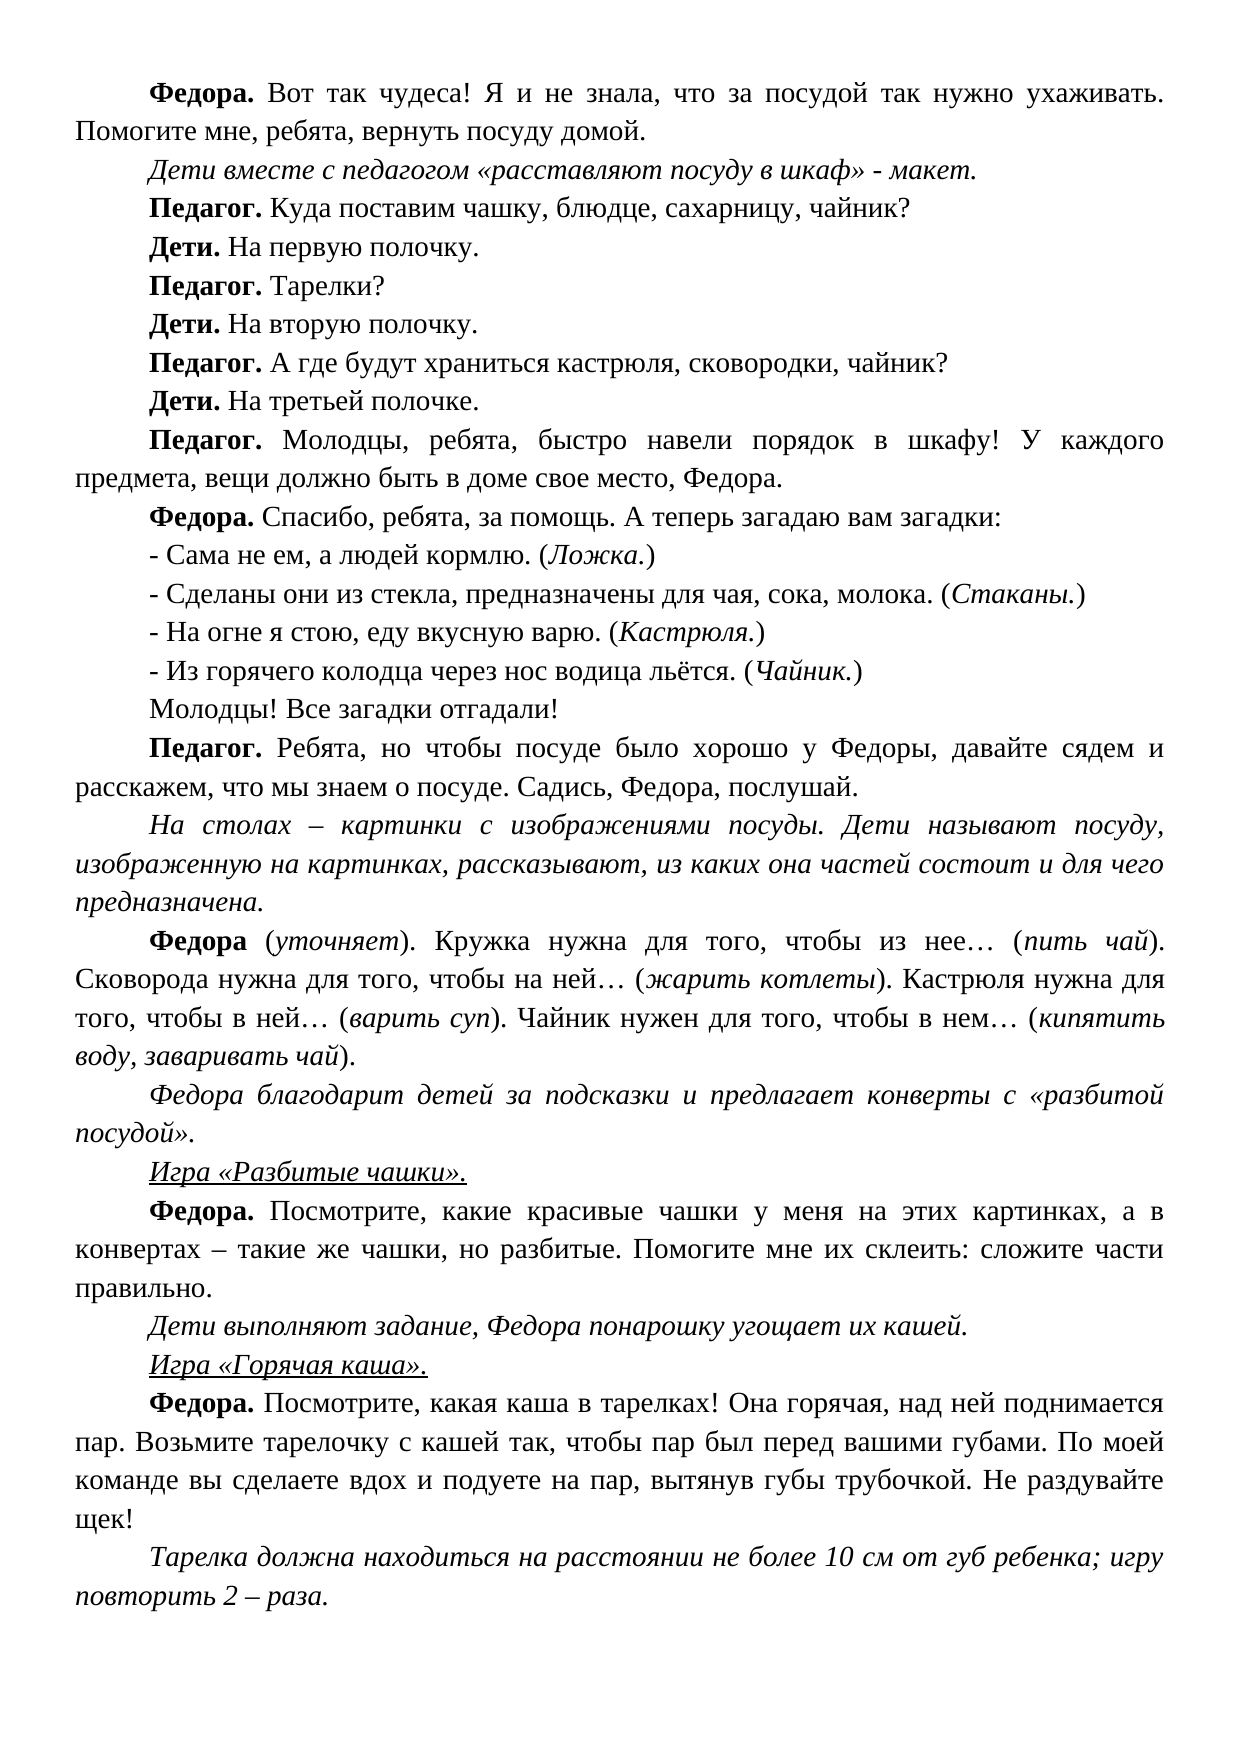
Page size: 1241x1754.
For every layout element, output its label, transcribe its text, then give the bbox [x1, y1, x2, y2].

text - Из горячего колодца через нос водица льётся. (Чайник.) [75, 653, 1165, 687]
text Педагог. Ребята, но чтобы посуде было хорошо у Федоры, давайте сядем и расскажем, что мы знаем о посуде. Садись, Федора, послушай. [75, 730, 1165, 802]
text Федора. Посмотрите, какие красивые чашки у меня на этих картинках, а в конвертах – такие же чашки, но разбитые. Помогите мне их склеить: сложите части правильно. [75, 1193, 1165, 1303]
text Федора (уточняет). Кружка нужна для того, чтобы из нее… (пить чай). Сковорода нужна для того, чтобы на ней… (жарить котлеты). Кастрюля нужна для того, чтобы в ней… (варить суп). Чайник нужен для того, чтобы в нем… (кипятить воду, заваривать чай). [75, 923, 1165, 1072]
text На столах – картинки с изображениями посуды. Дети называют посуду, изображенную на картинках, рассказывают, из каких она частей состоит и для чего предназначена. [75, 807, 1165, 918]
text - Сама не ем, а людей кормлю. (Ложка.) [75, 537, 1165, 571]
text Федора благодарит детей за подсказки и предлагает конверты с «разбитой посудой». [75, 1077, 1165, 1149]
text - Сделаны они из стекла, предназначены для чая, сока, молока. (Стаканы.) [75, 576, 1165, 609]
text - На огне я стою, еду вкусную варю. (Кастрюля.) [75, 614, 1165, 648]
text Тарелка должна находиться на расстоянии не более 10 см от губ ребенка; игру повторить 2 – раза. [75, 1539, 1165, 1612]
text Педагог. Куда поставим чашку, блюдце, сахарницу, чайник? [75, 191, 1165, 224]
text Федора. Вот так чудеса! Я и не знала, что за посудой так нужно ухаживать. Помогите мне, ребята, вернуть посуду домой. [75, 75, 1165, 147]
text Педагог. А где будут храниться кастрюля, сковородки, чайник? [75, 345, 1165, 378]
text Педагог. Молодцы, ребята, быстро навели порядок в шкафу! У каждого предмета, вещи должно быть в доме свое место, Федора. [75, 422, 1165, 494]
text Дети. На третьей полочке. [75, 383, 1165, 417]
text Игра «Разбитые чашки». [75, 1154, 1165, 1188]
text Федора. Посмотрите, какая каша в тарелках! Она горячая, над ней поднимается пар. Возьмите тарелочку с кашей так, чтобы пар был перед вашими губами. По моей команде вы сделаете вдох и подуете на пар, вытянув губы трубочкой. Не раздувайте щек! [75, 1385, 1165, 1534]
text Педагог. Тарелки? [75, 268, 1165, 301]
text Дети. На первую полочку. [75, 229, 1165, 263]
text Федора. Спасибо, ребята, за помощь. А теперь загадаю вам загадки: [75, 499, 1165, 532]
text Молодцы! Все загадки отгадали! [75, 692, 1165, 725]
text Дети. На вторую полочку. [75, 306, 1165, 340]
text Игра «Горячая каша». [75, 1347, 1165, 1380]
text Дети вместе с педагогом «расставляют посуду в шкаф» - макет. [75, 152, 1165, 186]
text Дети выполняют задание, Федора понарошку угощает их кашей. [75, 1308, 1165, 1342]
